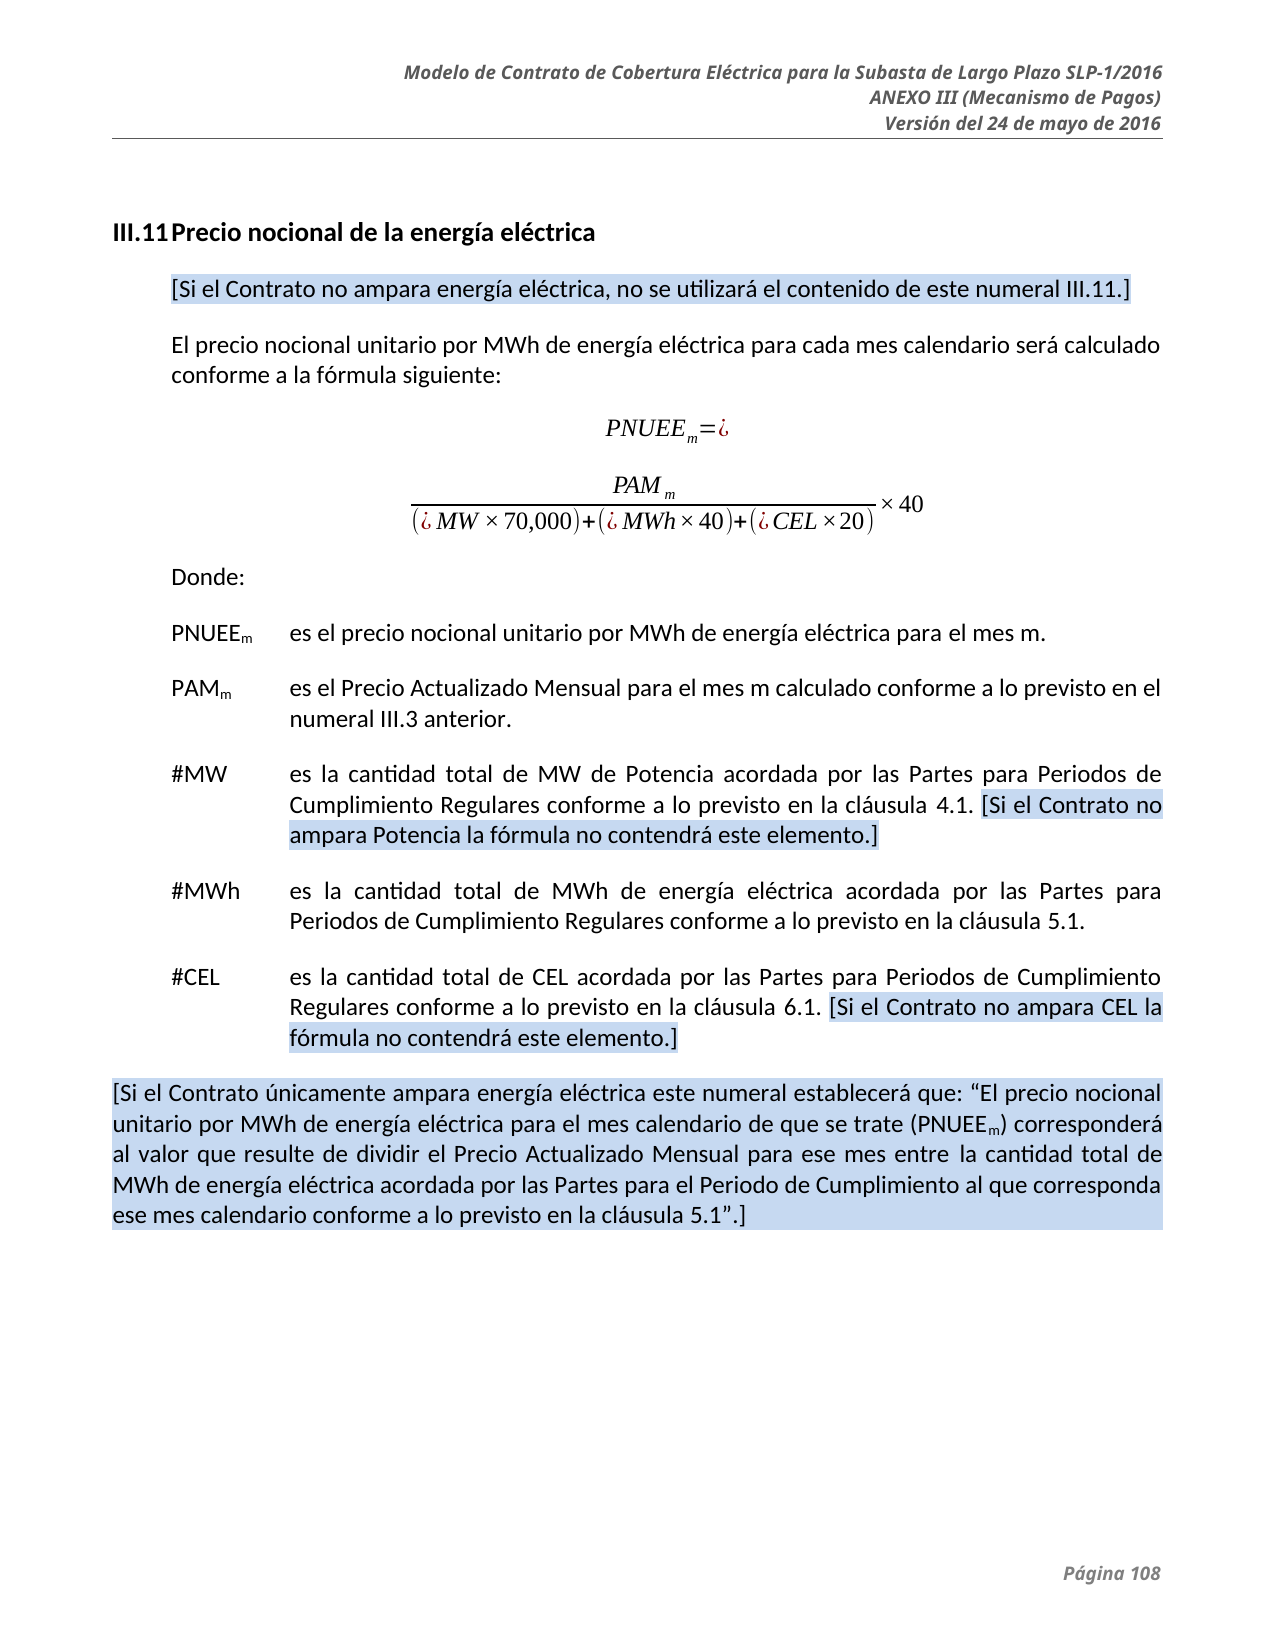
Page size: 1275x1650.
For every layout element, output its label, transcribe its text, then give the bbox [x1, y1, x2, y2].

text PNUEEm es el precio nocional unitario por MWh de energía eléctrica para el mes m. [171, 617, 1163, 647]
subtitle [Si el Contrato únicamente ampara energía eléctrica este numeral establecerá que: “El precio nocional unitario por MWh de energía eléctrica para el mes calendario de que se trate (PNUEEm) corresponderá al valor que resulte de dividir el Precio Actualizado Mensual para ese mes entre la cantidad total de MWh de energía eléctrica acordada por las Partes para el Periodo de Cumplimiento al que corresponda ese mes calendario conforme a lo previsto en la cláusula 5.1”.] [112, 1139, 1163, 1230]
text #MWh es la cantidad total de MWh de energía eléctrica acordada por las Partes para Periodos de Cumplimiento Regulares conforme a lo previsto en la cláusula 5.1. [171, 875, 1163, 936]
list III.11 Precio nocional de la energía eléctrica [112, 215, 1163, 248]
text #MW es la cantidad total de MW de Potencia acordada por las Partes para Periodos de Cumplimiento Regulares conforme a lo previsto en la cláusula 4.1. [Si el Contrato no ampara Potencia la fórmula no contendrá este elemento.] [171, 758, 1163, 850]
text #CEL es la cantidad total de CEL acordada por las Partes para Periodos de Cumplimiento Regulares conforme a lo previsto en la cláusula 6.1. [Si el Contrato no ampara CEL la fórmula no contendrá este elemento.] [171, 961, 1163, 1053]
text PAMm es el Precio Actualizado Mensual para el mes m calculado conforme a lo previsto en el numeral III.3 anterior. [171, 672, 1163, 733]
list Donde: [171, 561, 1163, 592]
text [Si el Contrato no ampara energía eléctrica, no se utilizará el contenido de este numeral III.11.] [171, 273, 1163, 304]
text El precio nocional unitario por MWh de energía eléctrica para cada mes calendario será calculado conforme a la fórmula siguiente: [171, 329, 1163, 390]
